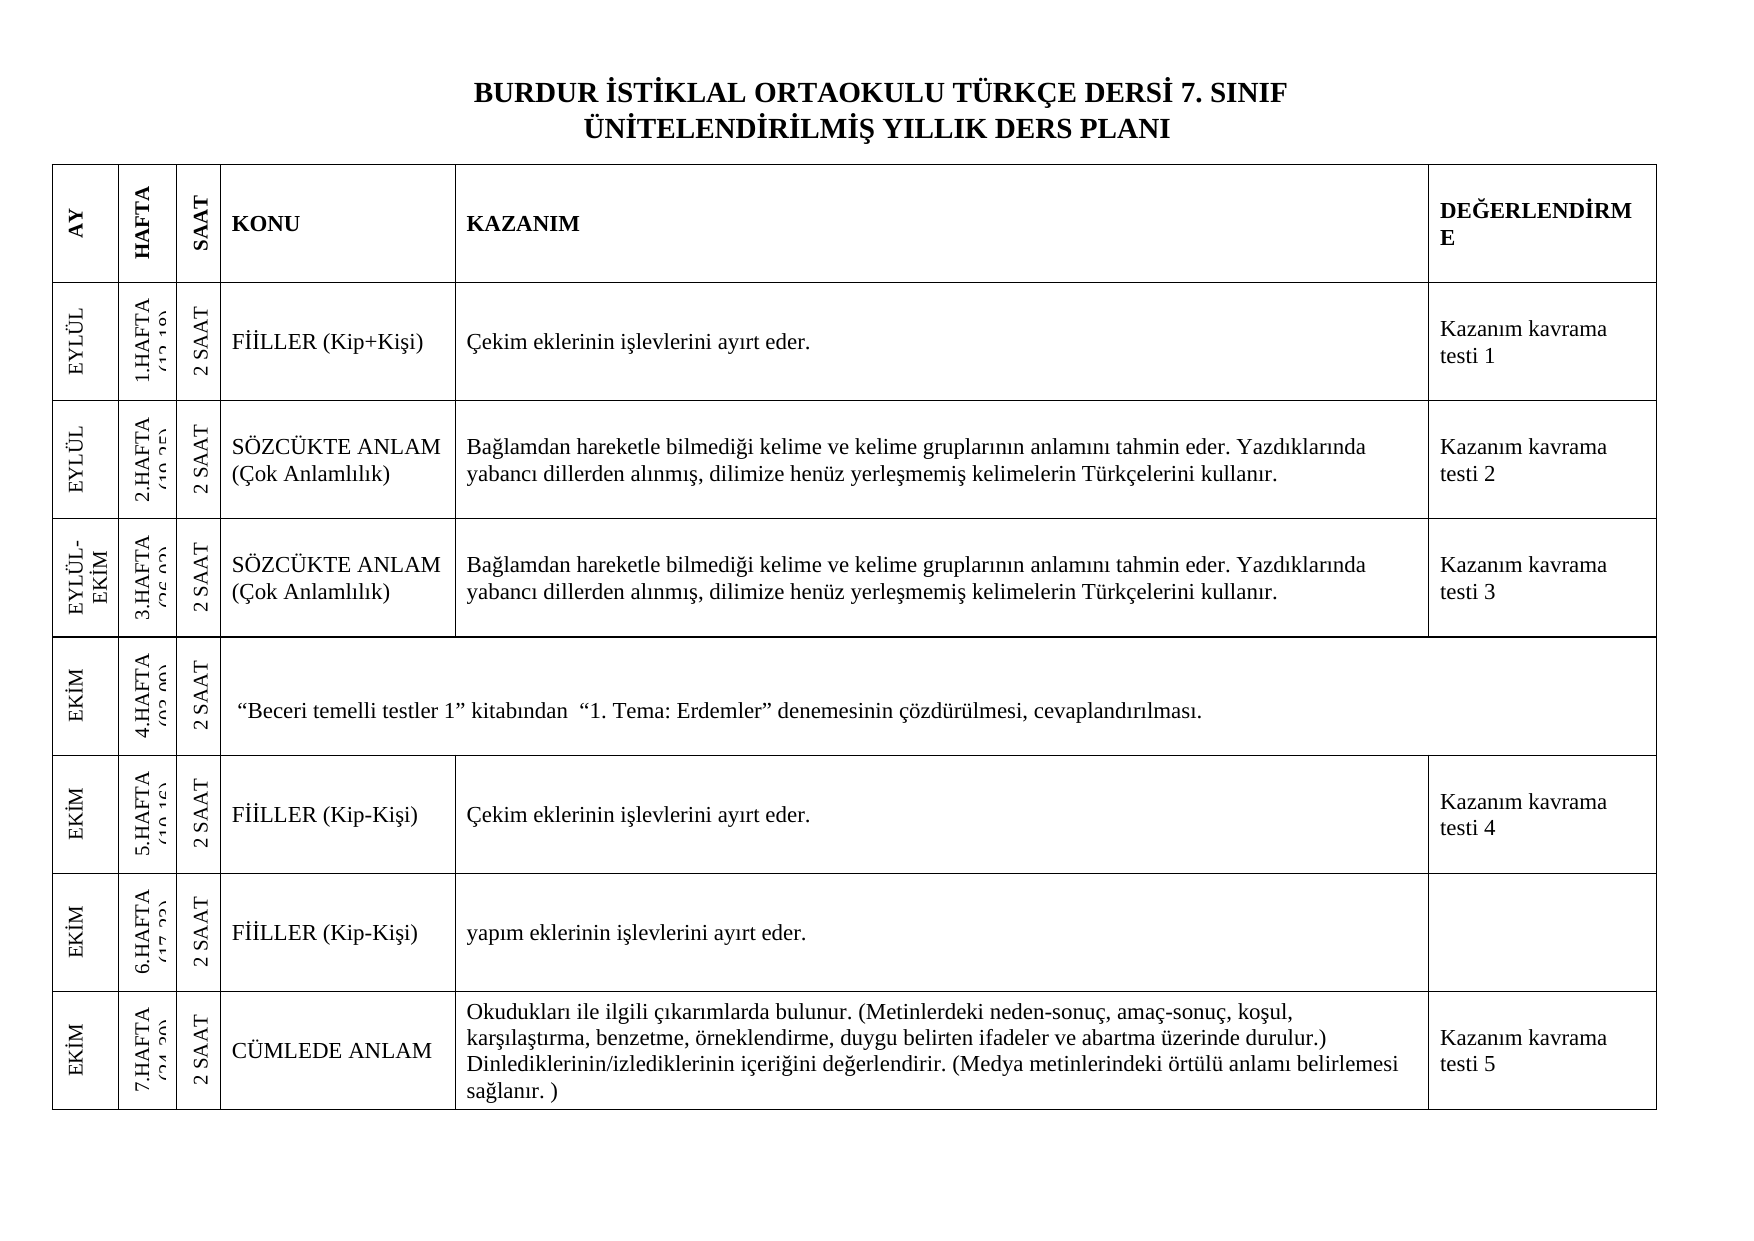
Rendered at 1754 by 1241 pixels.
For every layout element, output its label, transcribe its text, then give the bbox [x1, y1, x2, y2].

table_header AY [53, 165, 118, 282]
table_cell EKİM [53, 992, 118, 1109]
table_cell EYLÜL [53, 283, 118, 400]
table_cell EKİM [53, 638, 118, 754]
table_header HAFTA [119, 165, 176, 282]
table_cell EKİM [53, 874, 118, 991]
table_cell Kazanım kavrama testi 2 [1429, 401, 1656, 518]
table_header KONU [221, 165, 455, 282]
table_header KAZANIM [456, 165, 1428, 282]
table_cell Çekim eklerinin işlevlerini ayırt eder. [456, 283, 1428, 400]
table_cell 2 SAAT [177, 283, 220, 400]
table_cell 6.HAFTA (17-23) [119, 874, 176, 991]
table_cell 2 SAAT [177, 756, 220, 873]
table_cell 2 SAAT [177, 638, 220, 754]
table_cell EKİM [53, 756, 118, 873]
table_cell SÖZCÜKTE ANLAM (Çok Anlamlılık) [221, 519, 455, 636]
table_cell 2.HAFTA (19-25) [119, 401, 176, 518]
table_cell FİİLLER (Kip-Kişi) [221, 874, 455, 991]
table_cell Çekim eklerinin işlevlerini ayırt eder. [456, 756, 1428, 873]
table_cell EYLÜL [53, 401, 118, 518]
table_cell [1429, 874, 1656, 991]
table_cell Kazanım kavrama testi 3 [1429, 519, 1656, 636]
table_cell Kazanım kavrama testi 1 [1429, 283, 1656, 400]
table_cell 3.HAFTA (26-02) [119, 519, 176, 636]
table_cell SÖZCÜKTE ANLAM (Çok Anlamlılık) [221, 401, 455, 518]
table_cell “Beceri temelli testler 1” kitabından “1. Tema: Erdemler” denemesinin çözdürülmesi, cevaplandırılması. [221, 638, 1656, 754]
text BURDUR İSTİKLAL ORTAOKULU TÜRKÇE DERSİ 7. SINIF ÜNİTELENDİRİLMİŞ YILLIK DERS PLANI [75, 75, 1679, 145]
table_header SAAT [177, 165, 220, 282]
table_cell Kazanım kavrama testi 5 [1429, 992, 1656, 1109]
table_cell EYLÜL-EKİM [53, 519, 118, 636]
table_cell Kazanım kavrama testi 4 [1429, 756, 1656, 873]
table_cell FİİLLER (Kip-Kişi) [221, 756, 455, 873]
table_cell 7.HAFTA (24-30) [119, 992, 176, 1109]
table_cell Bağlamdan hareketle bilmediği kelime ve kelime gruplarının anlamını tahmin eder. Yazdıklarında yabancı dillerden alınmış, dilimize henüz yerleşmemiş kelimelerin Türkçelerini kullanır. [456, 401, 1428, 518]
table_cell FİİLLER (Kip+Kişi) [221, 283, 455, 400]
table_cell 1.HAFTA (12-18) [119, 283, 176, 400]
table_cell 2 SAAT [177, 992, 220, 1109]
table_cell Bağlamdan hareketle bilmediği kelime ve kelime gruplarının anlamını tahmin eder. Yazdıklarında yabancı dillerden alınmış, dilimize henüz yerleşmemiş kelimelerin Türkçelerini kullanır. [456, 519, 1428, 636]
table_cell 2 SAAT [177, 401, 220, 518]
table_cell 4.HAFTA (03-09) [119, 638, 176, 754]
table_header DEĞERLENDİRME [1429, 165, 1656, 282]
table_cell 2 SAAT [177, 519, 220, 636]
table_cell yapım eklerinin işlevlerini ayırt eder. [456, 874, 1428, 991]
table_cell CÜMLEDE ANLAM [221, 992, 455, 1109]
table_cell Okudukları ile ilgili çıkarımlarda bulunur. (Metinlerdeki neden-sonuç, amaç-sonuç, koşul, karşılaştırma, benzetme, örneklendirme, duygu belirten ifadeler ve abartma üzerinde durulur.) Dinlediklerinin/izlediklerinin içeriğini değerlendirir. (Medya metinlerindeki örtülü anlamı belirlemesi sağlanır. ) [456, 992, 1428, 1109]
table_cell 2 SAAT [177, 874, 220, 991]
table_cell 5.HAFTA (10-16) [119, 756, 176, 873]
